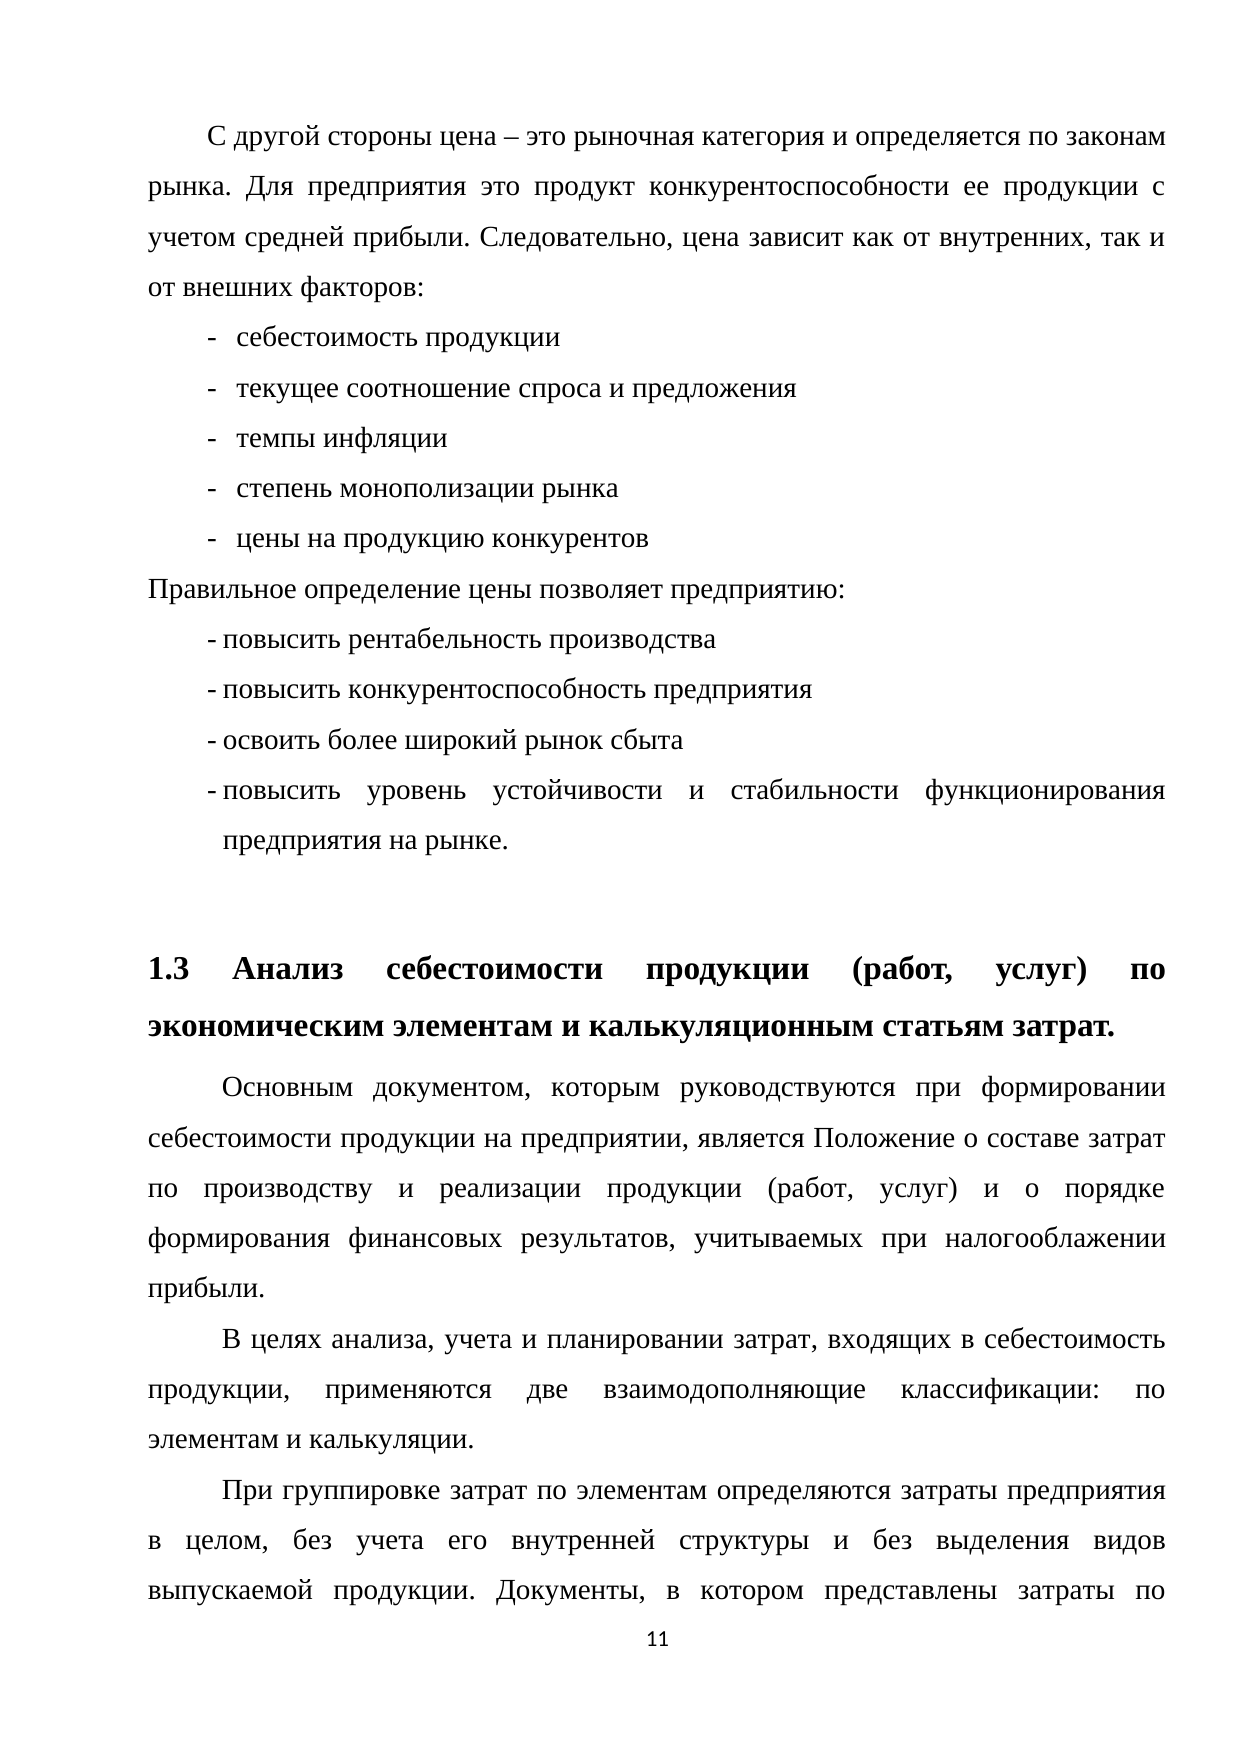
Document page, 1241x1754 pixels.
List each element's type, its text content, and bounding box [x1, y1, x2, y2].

subtitle 1.3 Анализ себестоимости продукции (работ, услуг) по экономическим элементам и калькуляционным статьям затрат. [148, 948, 1167, 1044]
list повысить конкурентоспособность предприятия [207, 672, 1167, 705]
list темпы инфляции [207, 420, 1167, 453]
text Основным документом, которым руководствуются при формировании себестоимости продукции на предприятии, является Положение о составе затрат по производству и реализации продукции (работ, услуг) и о порядке формирования финансовых результатов, учитываемых при налогооблажении прибыли. [148, 1069, 1167, 1304]
text С другой стороны цена – это рыночная категория и определяется по законам рынка. Для предприятия это продукт конкурентоспособности ее продукции с учетом средней прибыли. Следовательно, цена зависит как от внутренних, так и от внешних факторов: [148, 118, 1167, 303]
text В целях анализа, учета и планировании затрат, входящих в себестоимость продукции, применяются две взаимодополняющие классификации: по элементам и калькуляции. [148, 1321, 1167, 1455]
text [148, 1472, 1167, 1606]
text Правильное определение цены позволяет предприятию: [148, 571, 1167, 604]
list степень монополизации рынка [207, 470, 1167, 504]
list себестоимость продукции [207, 319, 1167, 353]
list текущее соотношение спроса и предложения [207, 370, 1167, 403]
list повысить уровень устойчивости и стабильности функционирования предприятия на рынке. [207, 772, 1167, 856]
list повысить рентабельность производства [207, 621, 1167, 655]
list цены на продукцию конкурентов [207, 521, 1167, 554]
list освоить более широкий рынок сбыта [207, 722, 1167, 755]
